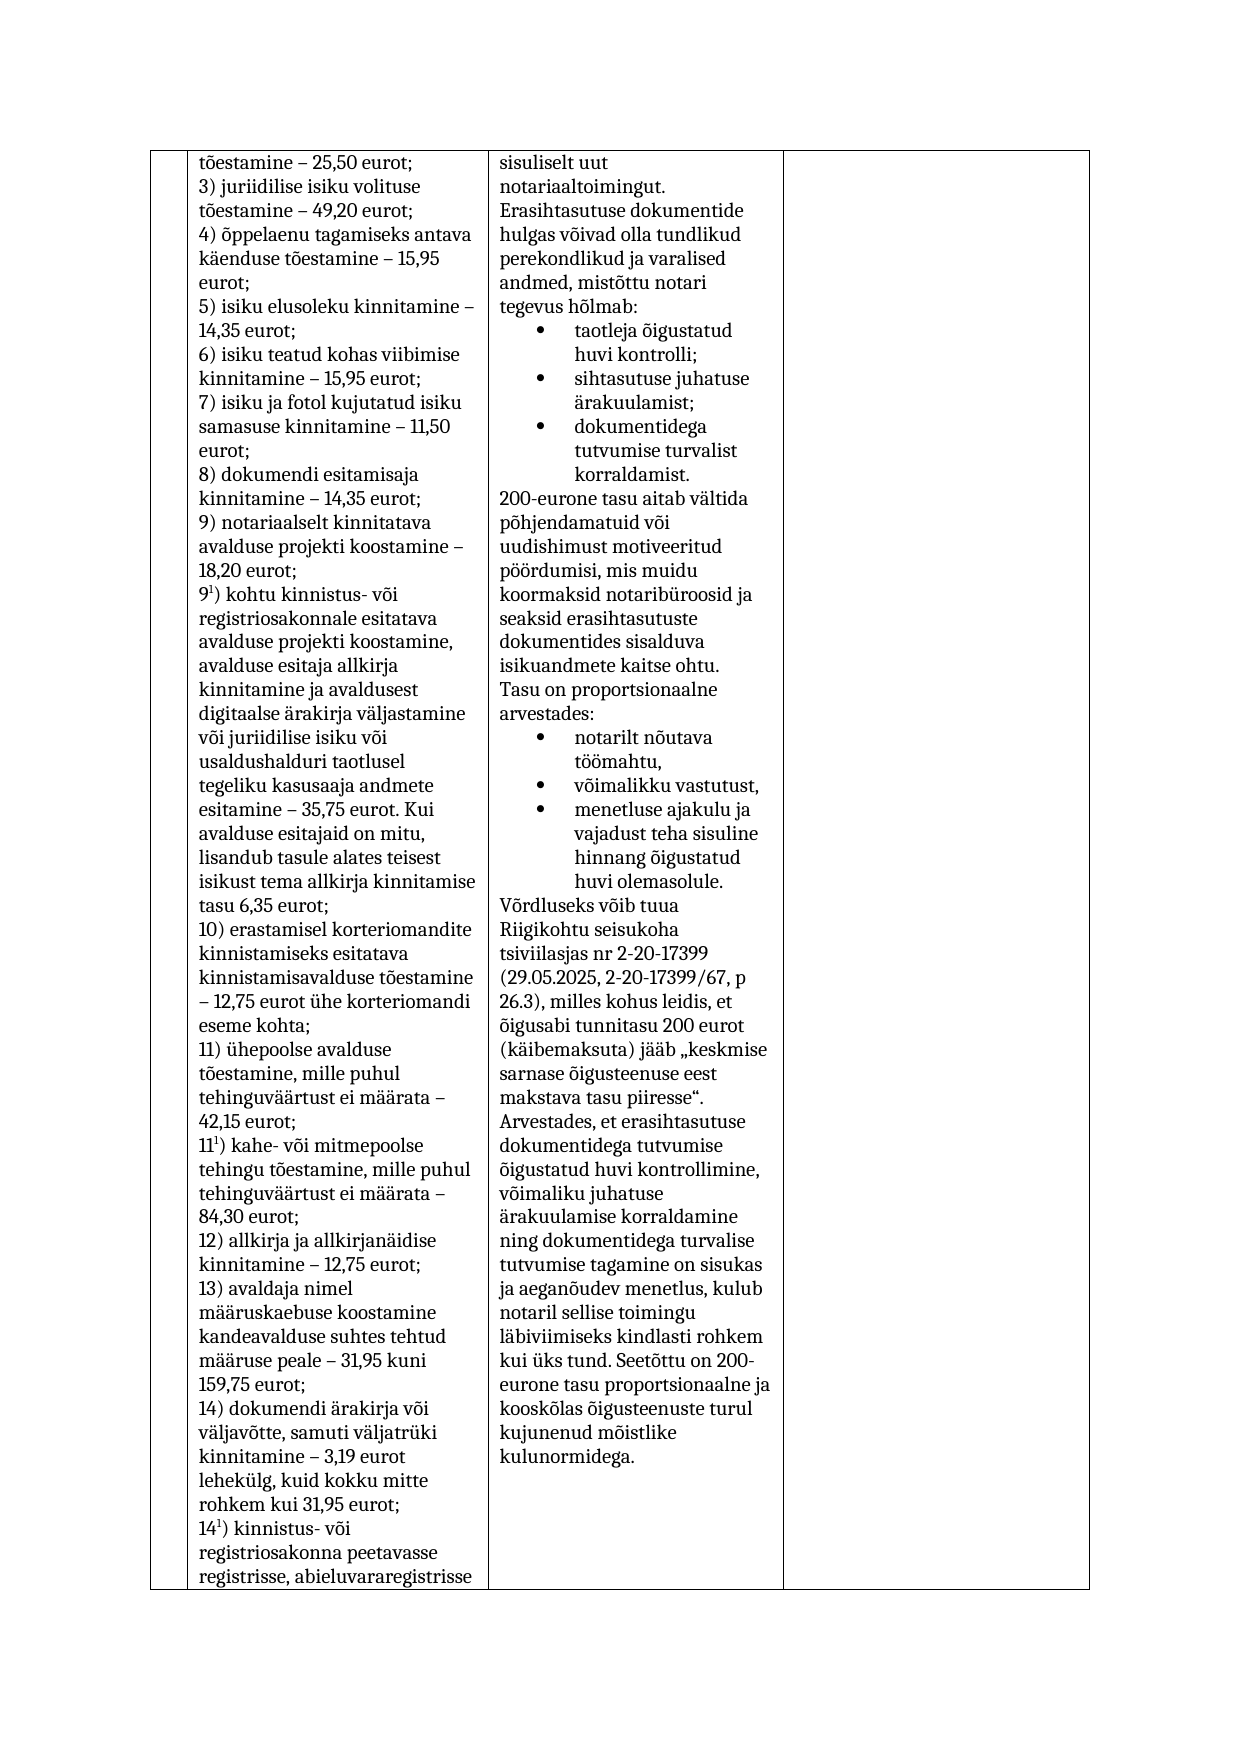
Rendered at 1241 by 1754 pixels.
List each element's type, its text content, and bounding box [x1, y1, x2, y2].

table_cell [188, 151, 488, 1588]
table_cell 9 [151, 151, 187, 1588]
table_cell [784, 151, 1089, 1588]
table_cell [489, 151, 783, 1588]
